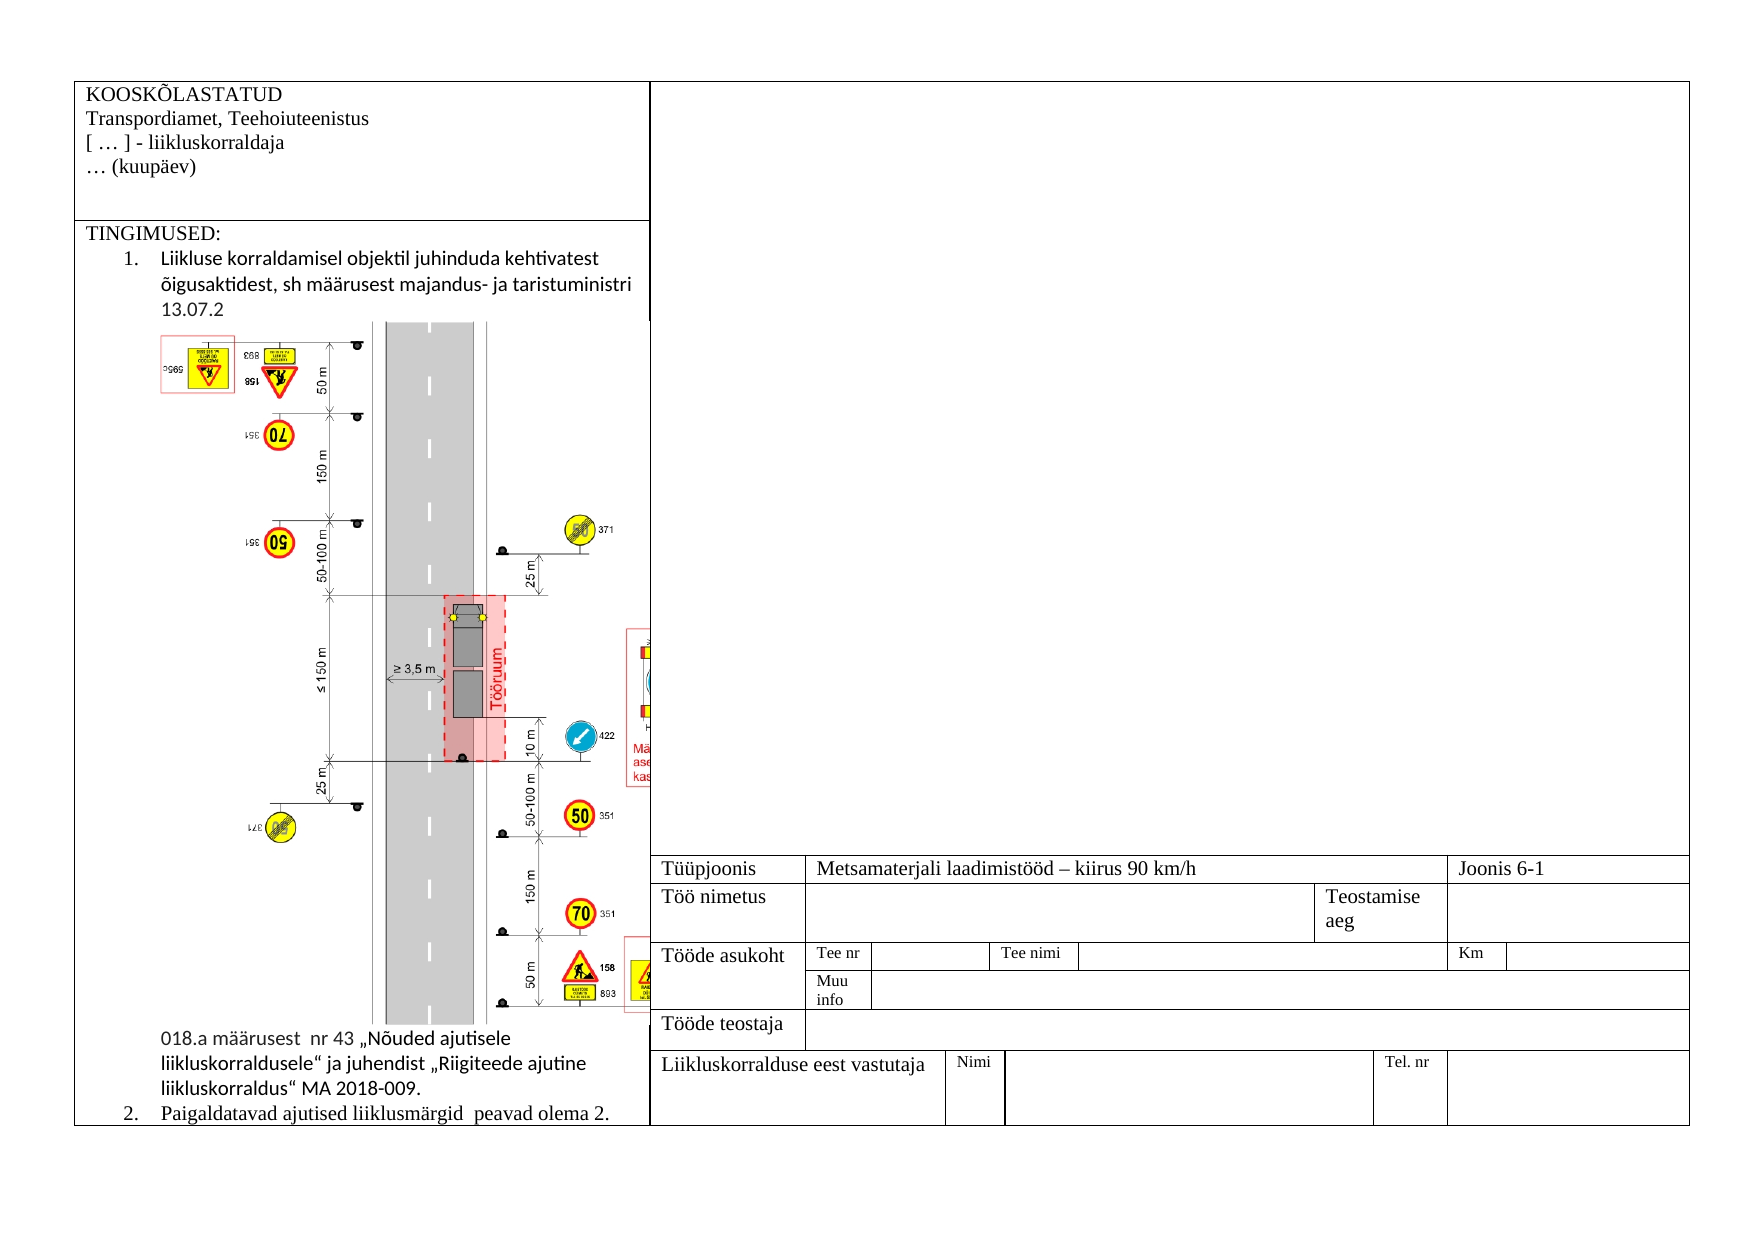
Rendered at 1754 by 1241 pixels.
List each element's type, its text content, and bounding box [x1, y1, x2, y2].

table_cell Tööde teostaja [651, 1010, 805, 1050]
table_cell Tööde asukoht [651, 943, 805, 1009]
table_cell [1507, 943, 1689, 970]
table_cell Töö nimetus [651, 884, 805, 942]
table_header KOOSKÕLASTATUD Transpordiamet, Teehoiuteenistus [ … ] - liikluskorraldaja … (kuupäev) [75, 82, 649, 220]
table_cell Teostamise aeg [1315, 884, 1447, 942]
picture [160, 321, 650, 1025]
table_header [651, 82, 1689, 854]
table_cell [1448, 884, 1689, 942]
table_cell [1079, 943, 1447, 970]
table_cell TINGIMUSED: Liikluse korraldamisel objektil juhinduda kehtivatest õigusaktidest, sh määrusest majandus- ja taristuministri 13.07.2018.a määrusest nr 43 „Nõuded ajutisele liikluskorraldusele“ ja juhendist „Riigiteede ajutine liikluskorraldus“ MA 2018-009. Paigaldatavad ajutised liiklusmärgid peavad olema 2. klassi valgustpeegeldava kilega. Liikluse korraldamisel kasutada 2. suurusgrupi liiklusmärke. Teele paigaldatud ajutise märgi kõrgus teekattest peab olema vähemalt 0,6 m. Teel ja teemaal töötaval sõidukil peab olema sisse lülitatud vähemalt üks nõuetele vastav ja igas suunas nähtav kollane vilkur või vilkurite kombinatsioon ja teel töötav inimene peab kandma standardi EVS-EN ISO 20471 kohast märguriietust. Sõiduteel väljaspool tööruumi ei tohi parkida sõidukeid ja mehhanisme ega ladustada materjale. Tagada tööde teostamise alal teekatte puhtus. Langetamis-, virnastamis- ja laadimistöid tegevate masinate töötuled ei tohi pimestada teel liiklejaid. Piirangud ja kitsendused ei tohi kesta kauem, olla kehtestatud varem või pikemale teelõigule kui see on töö korraldamiseks vajalik. Kui laadimist ei toimu, siis vabastada sõidurada ja eemaldada piirangud. Vähemalt 24 tundi enne tööde alustamist või liikluskorralduse muutmist teavitada liiklusjuhtimiskeskust e-post tmc@transpordiamet.ee või Transpordiametit Tark Tee liikluspiirangute iseteeninduskeskkonnas, millele pääseb ligi Transpordiameti e-teeninduse kaudu. Metsamaterjali äraveol lähtuda teele kehtestatud piirangutest. Kooskõlastatud liikluskorralduse joonised ei asenda riigivara kasutamise lepingut ning peab olema tööde teostamise ajal objektil. [75, 221, 649, 1125]
table_cell [1448, 1051, 1689, 1125]
table_cell Joonis 6-1 [1448, 856, 1689, 883]
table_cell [651, 1051, 945, 1125]
table_cell Metsamaterjali laadimistööd – kiirus 90 km/h [806, 856, 1447, 883]
table_cell [1006, 1051, 1373, 1125]
table_cell Nimi [946, 1051, 1004, 1125]
table_cell [806, 1010, 1689, 1050]
table_cell Muu info [806, 971, 871, 1009]
table_cell Km [1448, 943, 1506, 970]
table_cell [806, 884, 1314, 942]
table_cell Tüüpjoonis [651, 856, 805, 883]
table_cell [872, 943, 989, 970]
table_cell Tee nr [806, 943, 871, 970]
table_cell [872, 971, 1689, 1009]
table_cell Tel. nr [1374, 1051, 1447, 1125]
table_cell Tee nimi [990, 943, 1078, 970]
